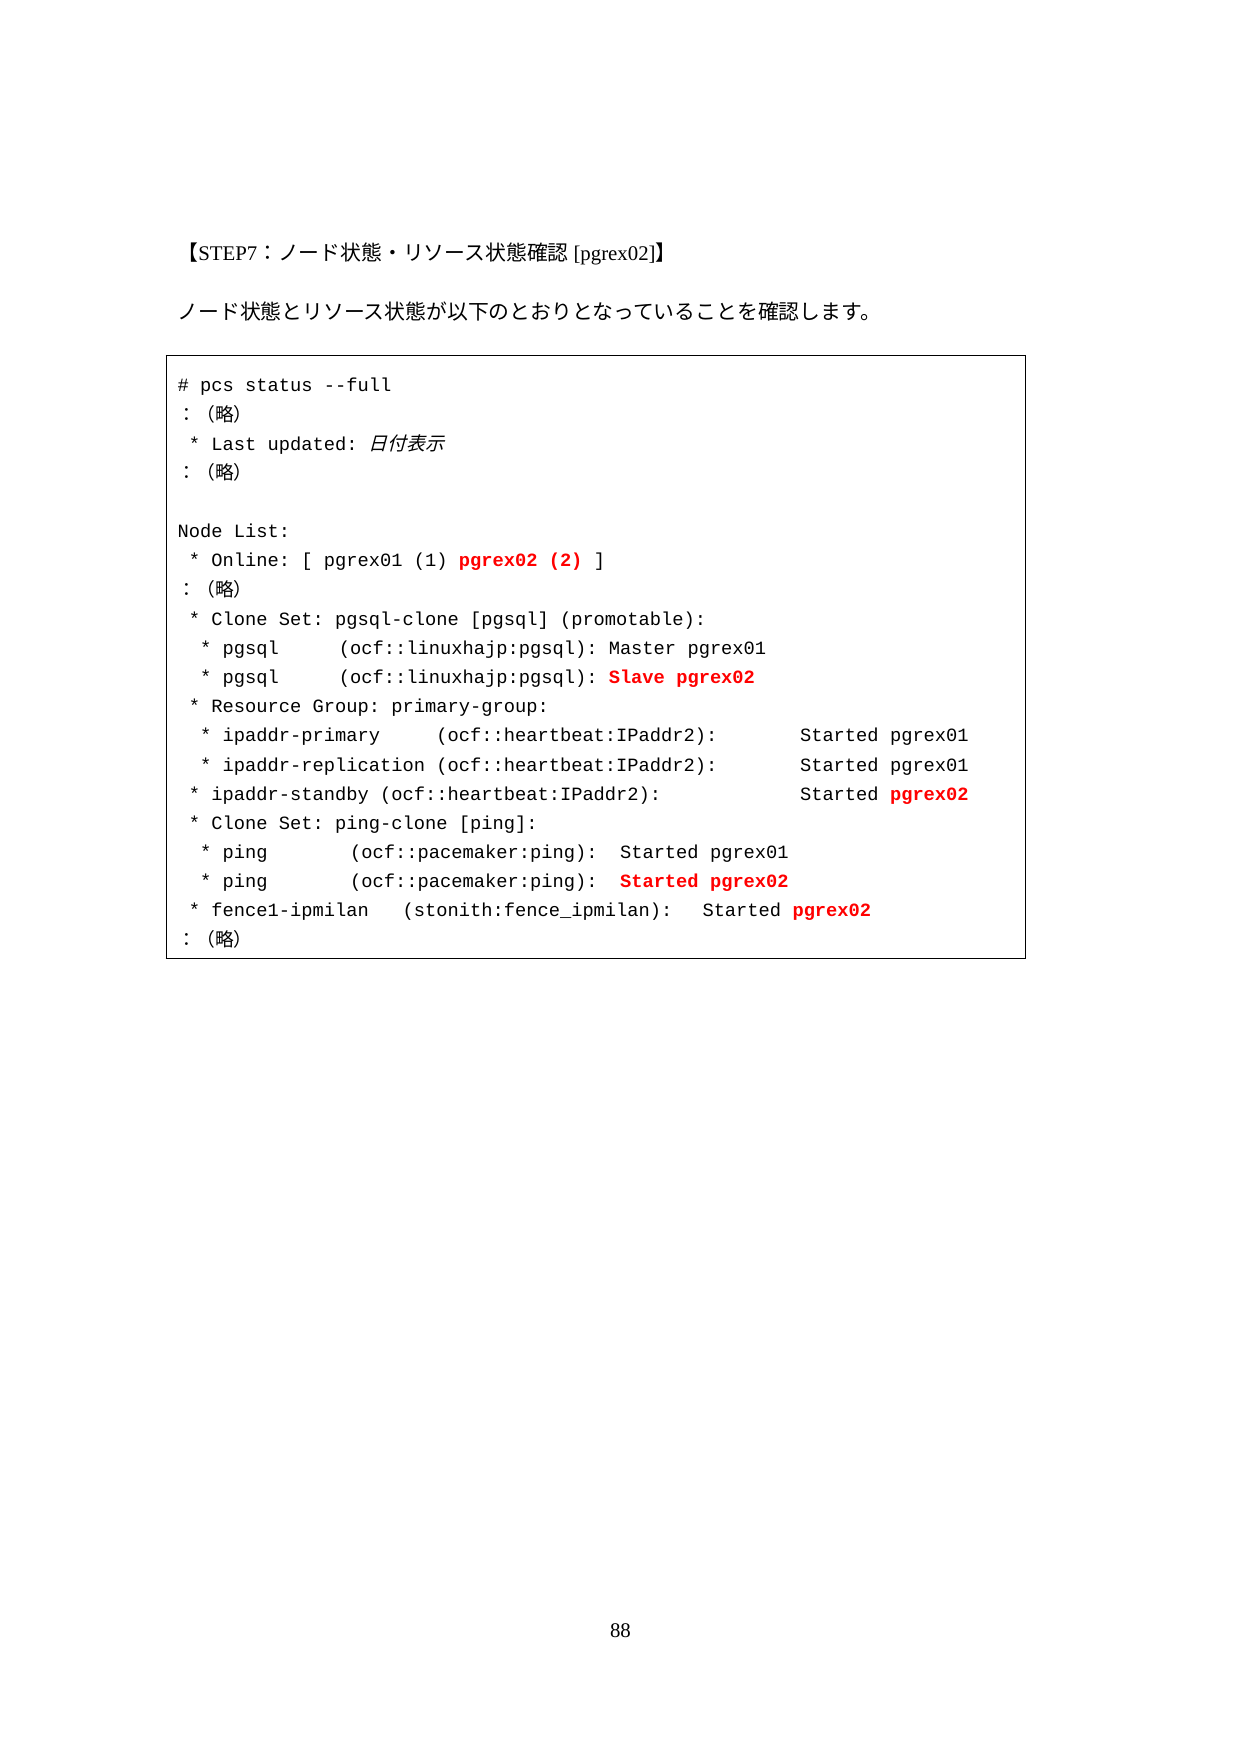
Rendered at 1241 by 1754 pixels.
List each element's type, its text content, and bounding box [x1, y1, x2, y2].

text 【STEP7：ノード状態・リソース状態確認 [pgrex02]】 [177, 236, 1054, 266]
table_header # pcs status --full ：（略） * Last updated: 日付表示 ：（略） Node List: * Online: [ pgrex01 (1) pgrex02 (2) ] ：（略） * Clone Set: pgsql-clone [pgsql] (promotable): * pgsql (ocf::linuxhajp:pgsql): Master pgrex01 * pgsql (ocf::linuxhajp:pgsql): Slave pgrex02 * Resource Group: primary-group: * ipaddr-primary (ocf::heartbeat:IPaddr2): Started pgrex01 * ipaddr-replication (ocf::heartbeat:IPaddr2): Started pgrex01 * ipaddr-standby (ocf::heartbeat:IPaddr2): Started pgrex02 * Clone Set: ping-clone [ping]: * ping (ocf::pacemaker:ping): Started pgrex01 * ping (ocf::pacemaker:ping): Started pgrex02 * fence1-ipmilan (stonith:fence_ipmilan): Started pgrex02 ：（略） [167, 356, 1025, 957]
text ノード状態とリソース状態が以下のとおりとなっていることを確認します。 [177, 295, 1054, 326]
